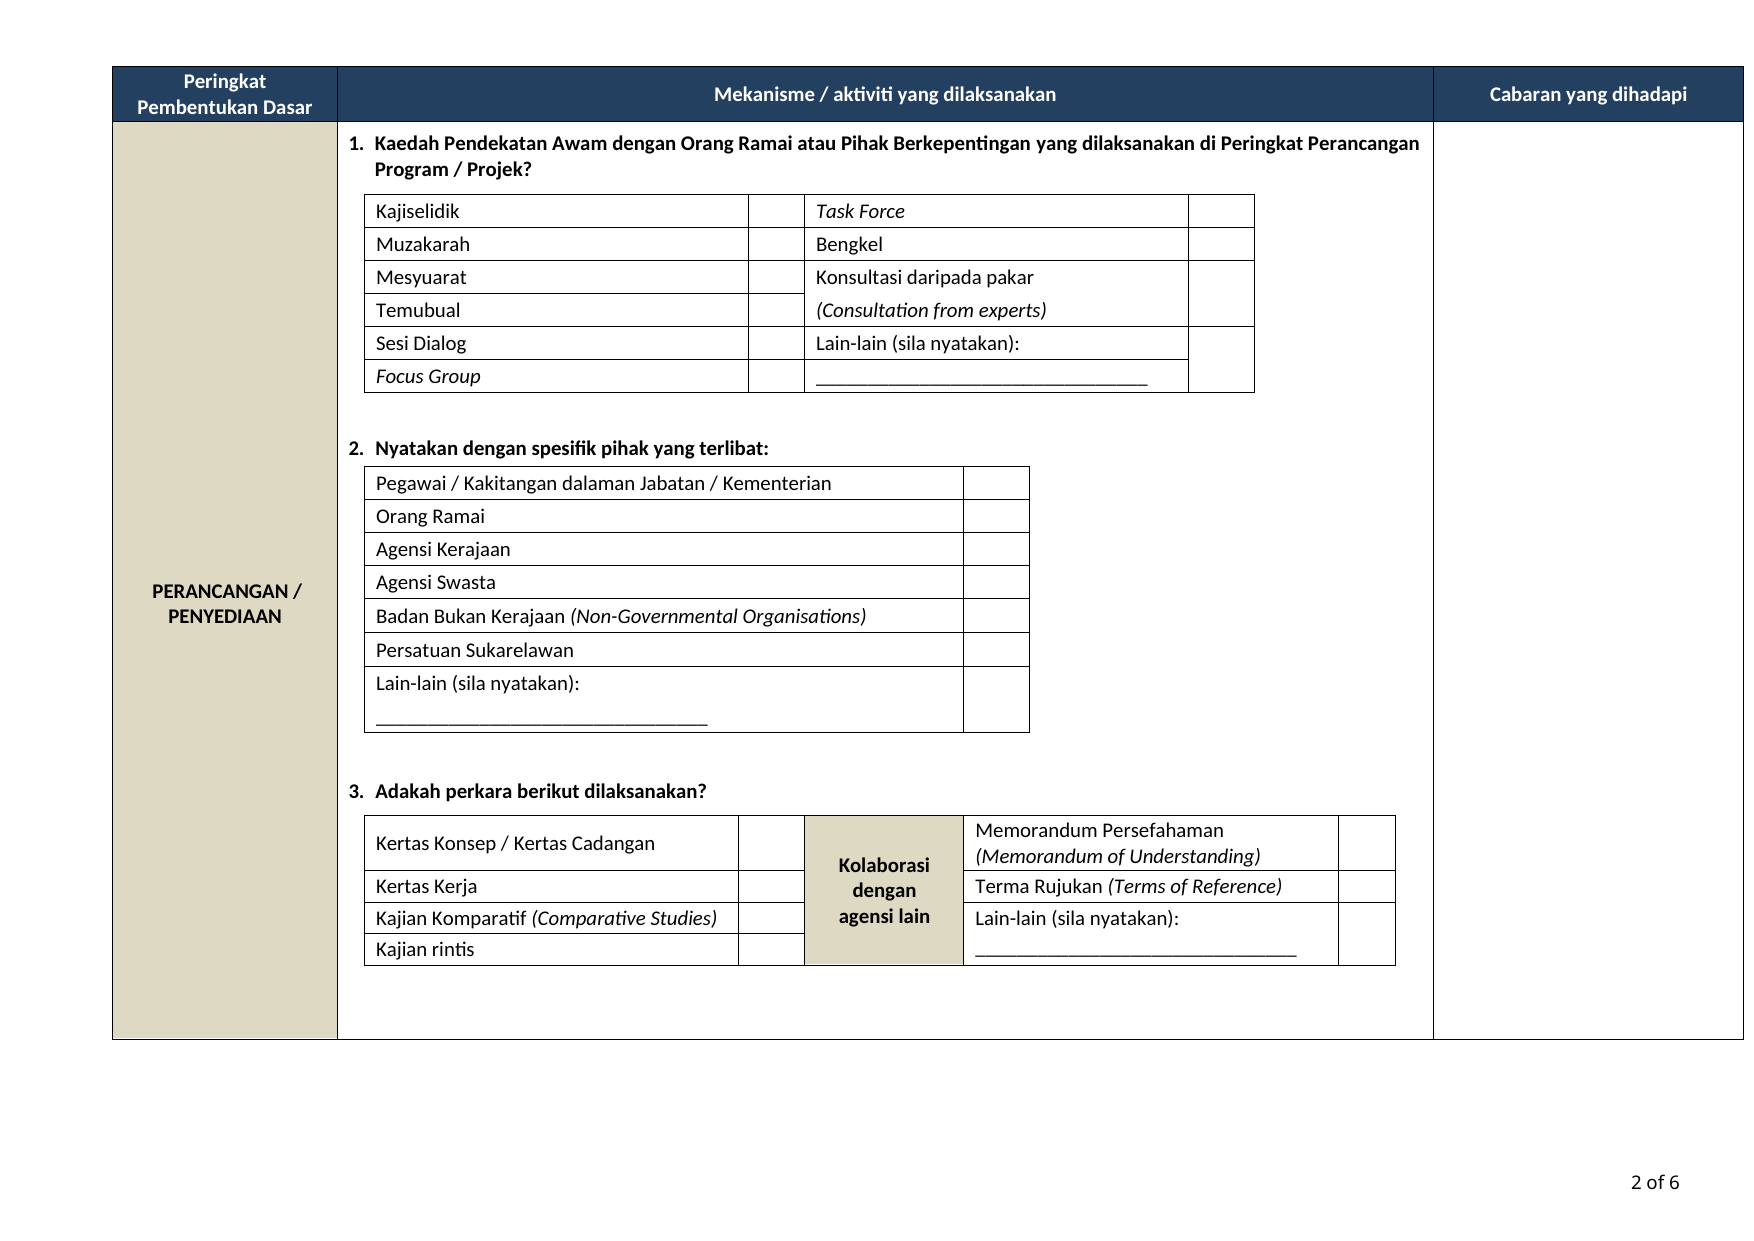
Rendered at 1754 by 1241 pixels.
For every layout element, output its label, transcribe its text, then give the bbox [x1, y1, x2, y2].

table_header Cabaran yang dihadapi [1434, 67, 1743, 121]
table_header Peringkat Pembentukan Dasar [113, 67, 337, 121]
table_cell PERANCANGAN / PENYEDIAAN [113, 122, 337, 1038]
table_header Mekanisme / aktiviti yang dilaksanakan [338, 67, 1433, 121]
table_cell Kaedah Pendekatan Awam dengan Orang Ramai atau Pihak Berkepentingan yang dilaksanakan di Peringkat Perancangan Program / Projek? Nyatakan dengan spesifik pihak yang terlibat: Adakah perkara berikut dilaksanakan? [338, 122, 1433, 1038]
table_cell [1434, 122, 1743, 1038]
